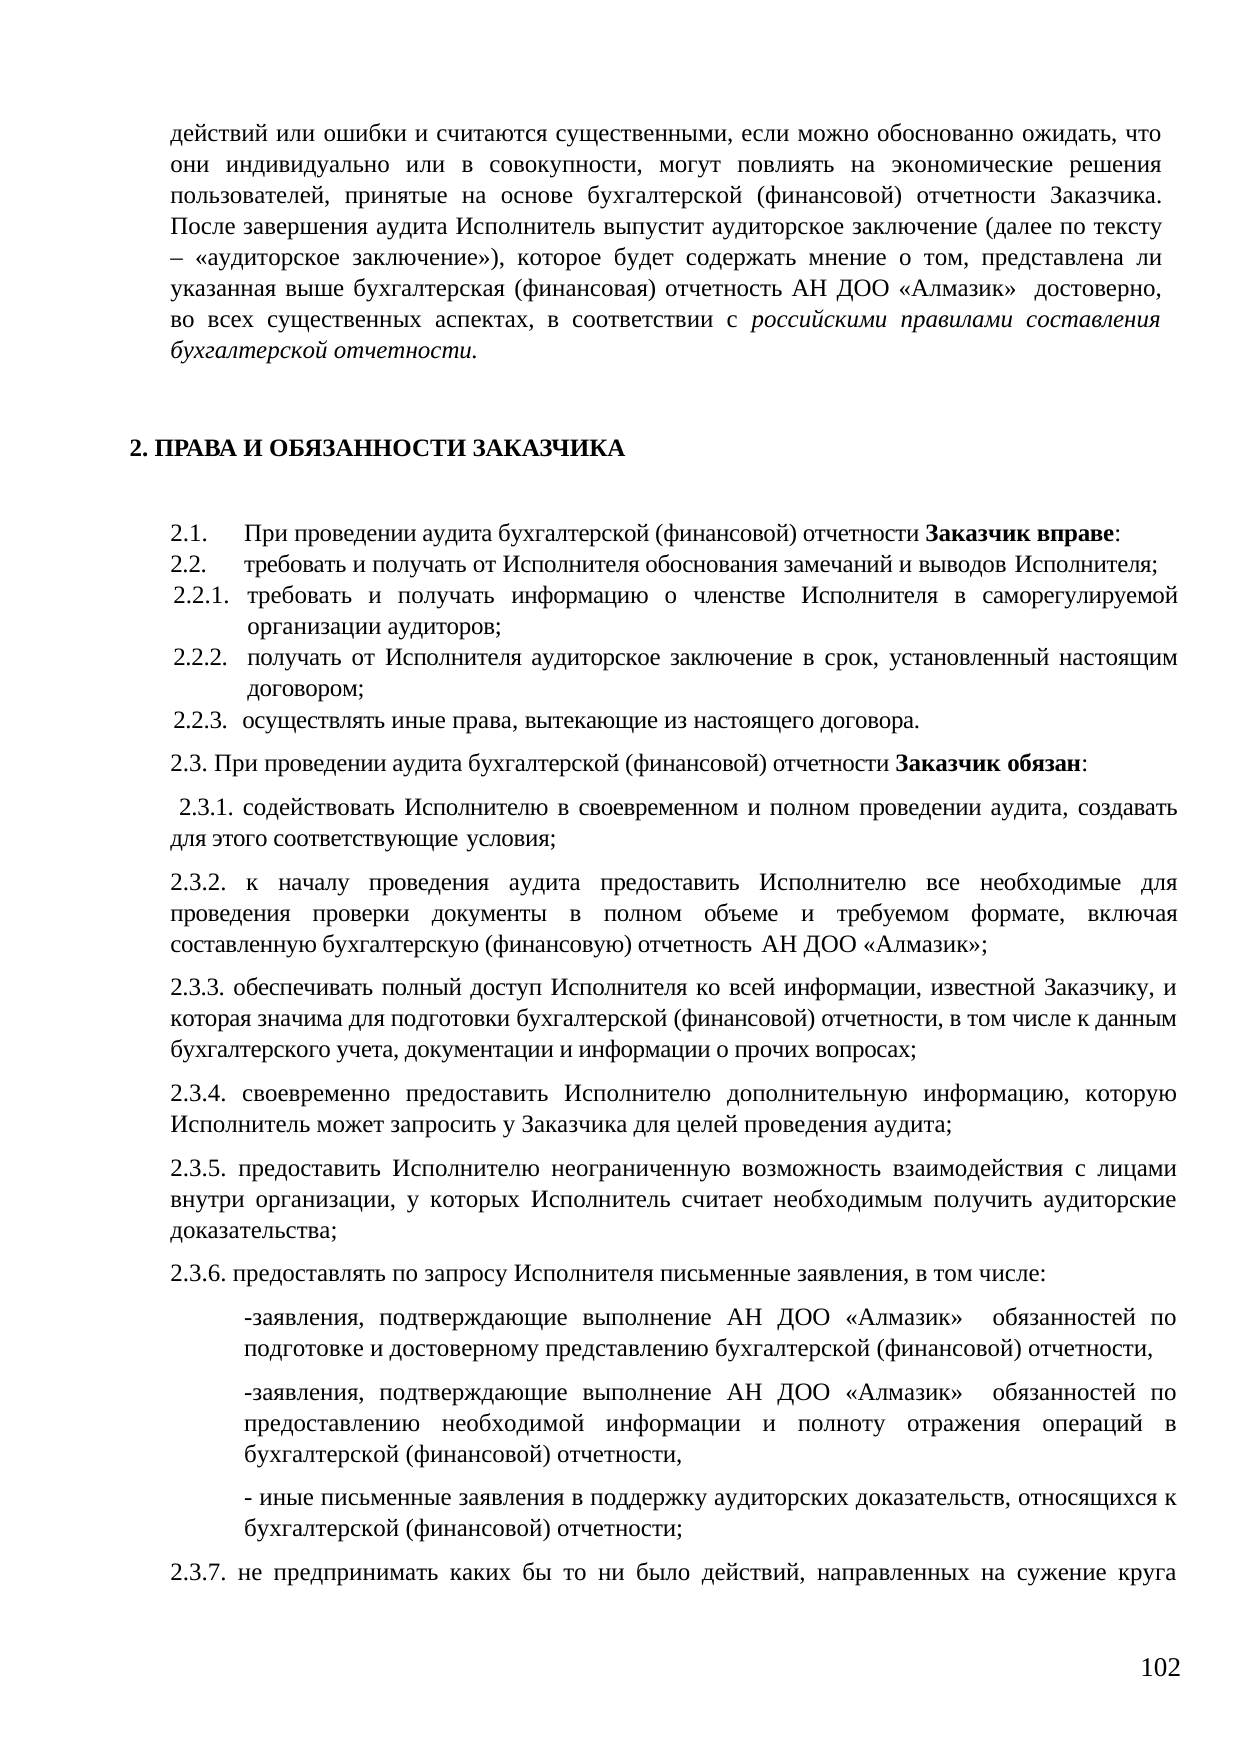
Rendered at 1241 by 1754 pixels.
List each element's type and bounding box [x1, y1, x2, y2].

table_header [118, 118, 1181, 1586]
